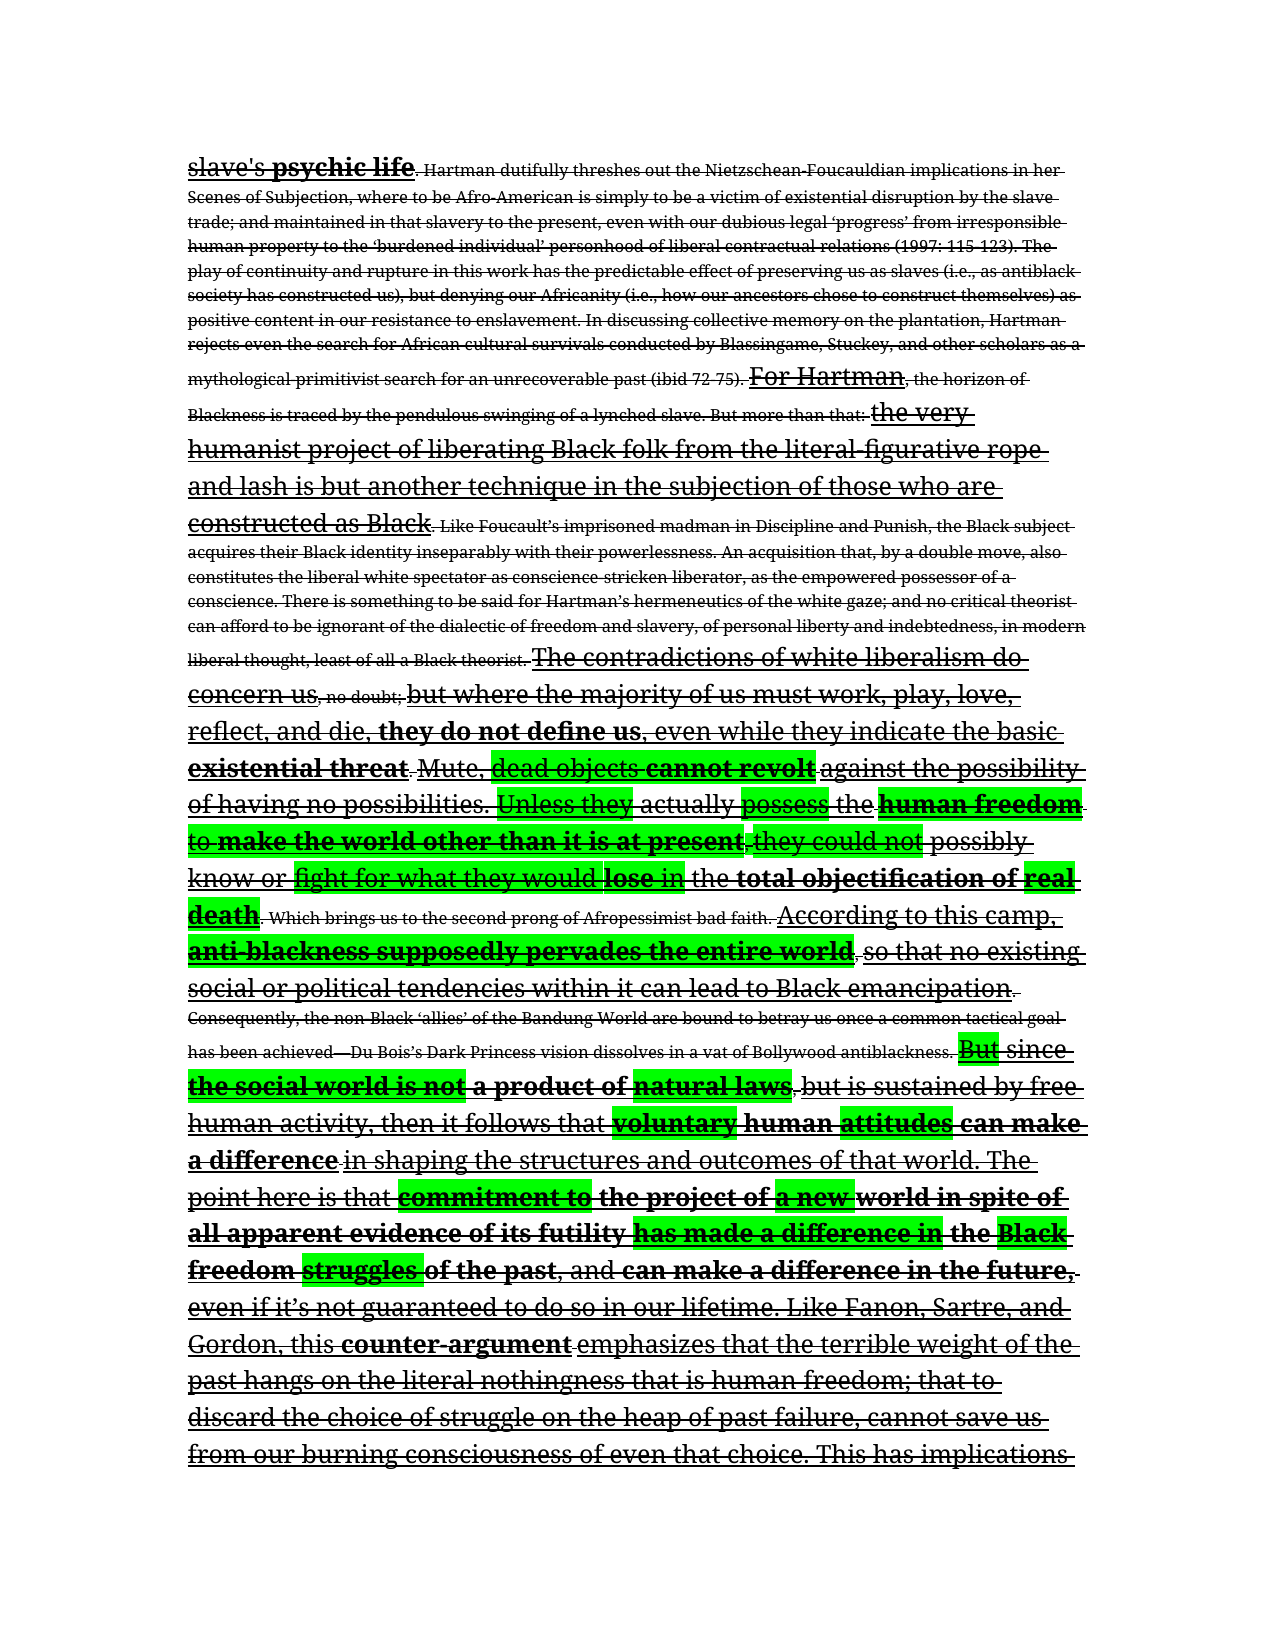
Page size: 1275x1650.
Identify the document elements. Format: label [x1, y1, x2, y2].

text [187, 1135, 1087, 1471]
text [187, 150, 1087, 1125]
